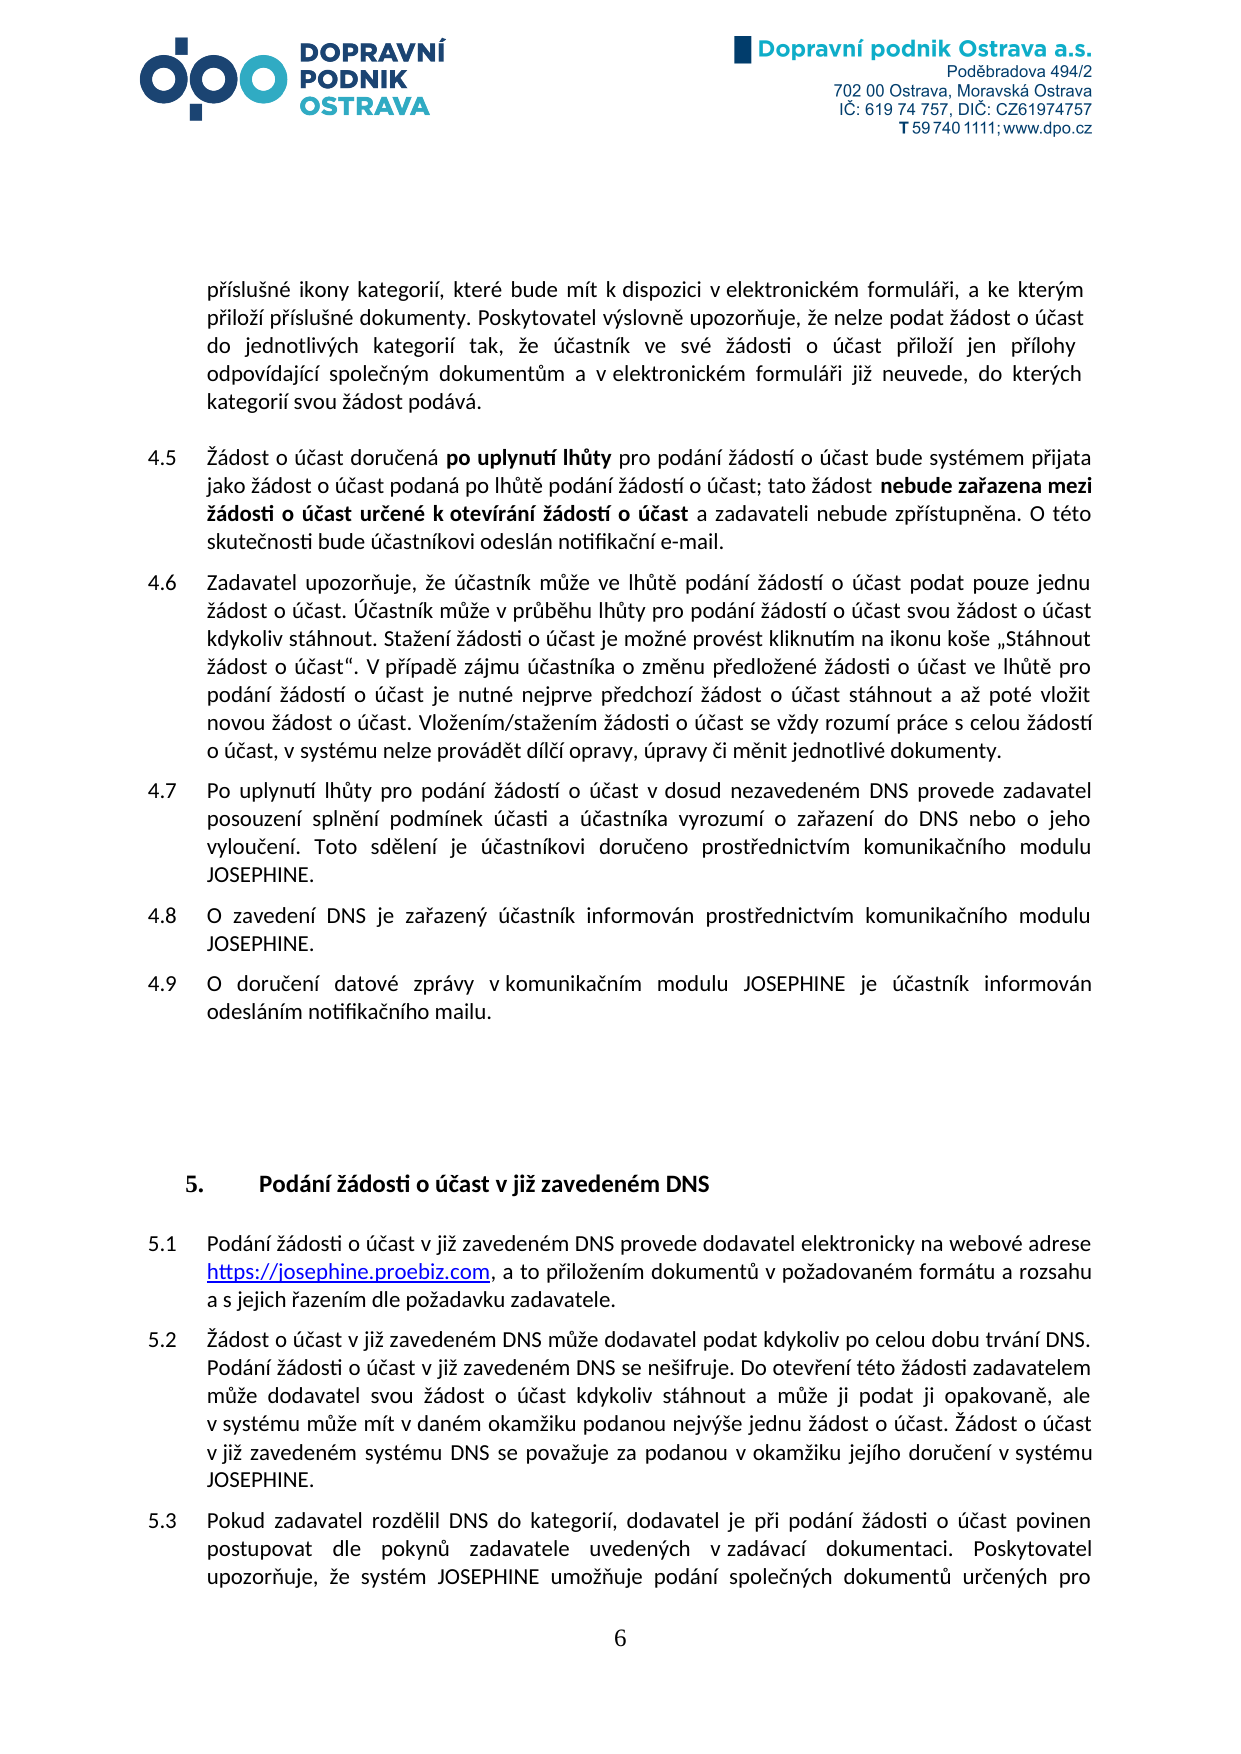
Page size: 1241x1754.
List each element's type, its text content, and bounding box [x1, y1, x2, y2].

text 4.5 Žádost o účast doručená po uplynutí lhůty pro podání žádostí o účast bude systémem přijata jako žádost o účast podaná po lhůtě podání žádostí o účast; tato žádost nebude zařazena mezi žádosti o účast určené k otevírání žádostí o účast a zadavateli nebude zpřístupněna. O této skutečnosti bude účastníkovi odeslán notifikační e-mail. [148, 443, 1093, 555]
text 4.7 Po uplynutí lhůty pro podání žádostí o účast v dosud nezavedeném DNS provede zadavatel posouzení splnění podmínek účasti a účastníka vyrozumí o zařazení do DNS nebo o jeho vyloučení. Toto sdělení je účastníkovi doručeno prostřednictvím komunikačního modulu JOSEPHINE. [148, 776, 1093, 888]
picture [139, 37, 447, 121]
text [148, 275, 1093, 415]
text 5.2 Žádost o účast v již zavedeném DNS může dodavatel podat kdykoliv po celou dobu trvání DNS. Podání žádosti o účast v již zavedeném DNS se nešifruje. Do otevření této žádosti zadavatelem může dodavatel svou žádost o účast kdykoliv stáhnout a může ji podat ji opakovaně, ale v systému může mít v daném okamžiku podanou nejvýše jednu žádost o účast. Žádost o účast v již zavedeném systému DNS se považuje za podanou v okamžiku jejího doručení v systému JOSEPHINE. [148, 1326, 1093, 1494]
text 4.8 O zavedení DNS je zařazený účastník informován prostřednictvím komunikačního modulu JOSEPHINE. [148, 901, 1093, 957]
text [148, 1506, 1093, 1590]
picture [734, 36, 1092, 137]
subtitle Podání žádosti o účast v již zavedeném DNS [185, 1168, 1093, 1198]
text 5.1 Podání žádosti o účast v již zavedeném DNS provede dodavatel elektronicky na webové adrese https://josephine.proebiz.com, a to přiložením dokumentů v požadovaném formátu a rozsahu a s jejich řazením dle požadavku zadavatele. [148, 1229, 1093, 1313]
text 4.6 Zadavatel upozorňuje, že účastník může ve lhůtě podání žádostí o účast podat pouze jednu žádost o účast. Účastník může v průběhu lhůty pro podání žádostí o účast svou žádost o účast kdykoliv stáhnout. Stažení žádosti o účast je možné provést kliknutím na ikonu koše „Stáhnout žádost o účast“. V případě zájmu účastníka o změnu předložené žádosti o účast ve lhůtě pro podání žádostí o účast je nutné nejprve předchozí žádost o účast stáhnout a až poté vložit novou žádost o účast. Vložením/stažením žádosti o účast se vždy rozumí práce s celou žádostí o účast, v systému nelze provádět dílčí opravy, úpravy či měnit jednotlivé dokumenty. [148, 568, 1093, 764]
text 4.9 O doručení datové zprávy v komunikačním modulu JOSEPHINE je účastník informován odesláním notifikačního mailu. [148, 969, 1093, 1026]
